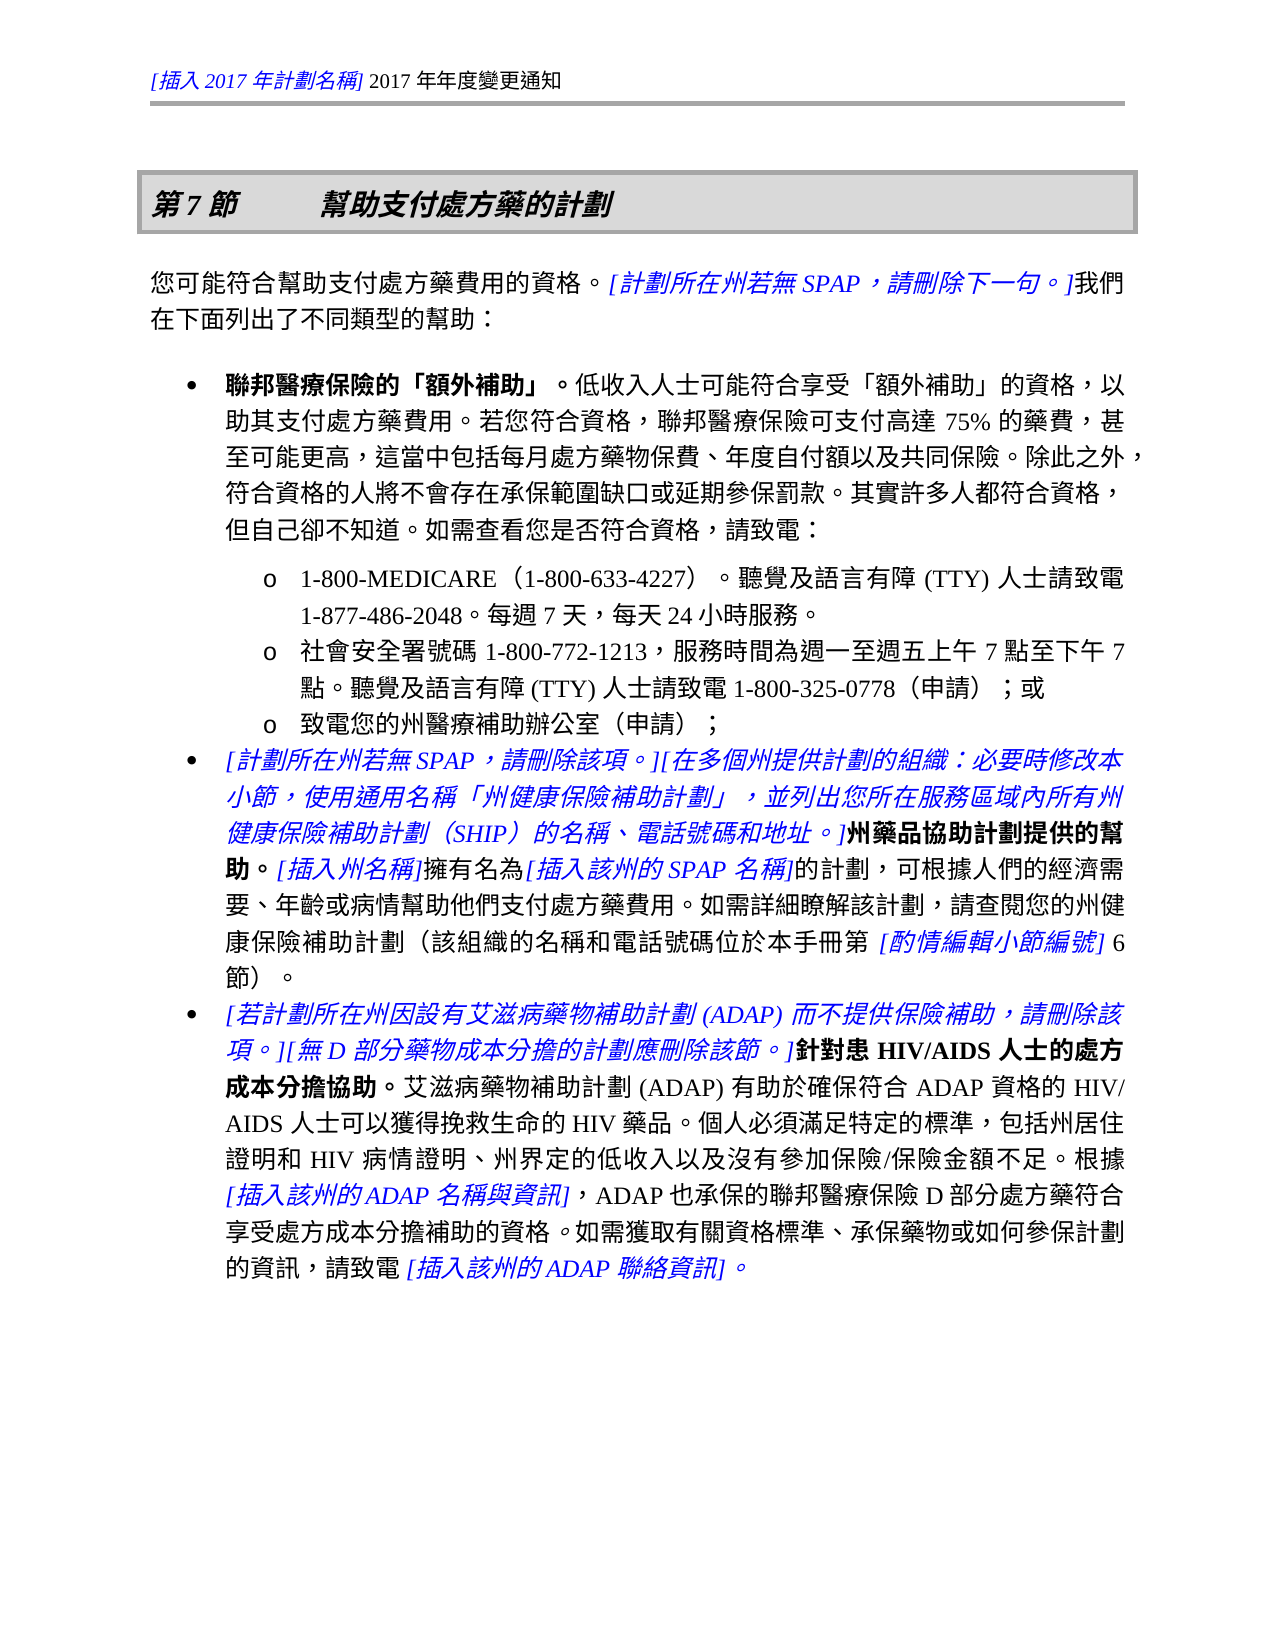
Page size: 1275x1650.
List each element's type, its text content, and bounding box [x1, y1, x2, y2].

text 您可能符合幫助支付處方藥費用的資格。[計劃所在州若無 SPAP，請刪除下一句。]我們在下面列出了不同類型的幫助： [150, 263, 1125, 336]
list 聯邦醫療保險的「額外補助」。低收入人士可能符合享受「額外補助」的資格，以助其支付處方藥費用。若您符合資格，聯邦醫療保險可支付高達 75% 的藥費，甚至可能更高，這當中包括每月處方藥物保費、年度自付額以及共同保險。除此之外，符合資格的人將不會存在承保範圍缺口或延期參保罰款。其實許多人都符合資格，但自己卻不知道。如需查看您是否符合資格，請致電： [187, 365, 1125, 546]
list 社會安全署號碼 1-800-772-1213，服務時間為週一至週五上午 7 點至下午 7 點。聽覺及語言有障 (TTY) 人士請致電 1-800-325-0778（申請）；或 [262, 644, 1125, 717]
list [若計劃所在州因設有艾滋病藥物補助計劃 (ADAP) 而不提供保險補助，請刪除該項。][無 D 部分藥物成本分擔的計劃應刪除該節。]針對患 HIV/AIDS 人士的處方成本分擔協助。艾滋病藥物補助計劃 (ADAP) 有助於確保符合 ADAP 資格的 HIV/AIDS 人士可以獲得挽救生命的 HIV 藥品。個人必須滿足特定的標準，包括州居住證明和 HIV 病情證明、州界定的低收入以及沒有參加保險/保險金額不足。根據[插入該州的 ADAP 名稱與資訊]，ADAP 也承保的聯邦醫療保險 D 部分處方藥符合享受處方成本分擔補助的資格。如需獲取有關資格標準、承保藥物或如何參保計劃的資訊，請致電 [插入該州的 ADAP 聯絡資訊]。 [187, 1044, 1125, 1334]
list 致電您的州醫療補助辦公室（申請）； [262, 729, 1125, 766]
list 1-800-MEDICARE（1-800-633-4227）。聽覺及語言有障 (TTY) 人士請致電 1-877-486-2048。每週 7 天，每天 24 小時服務。 [262, 559, 1125, 632]
list [計劃所在州若無 SPAP，請刪除該項。][在多個州提供計劃的組織：必要時修改本小節，使用通用名稱「州健康保險補助計劃」，並列出您所在服務區域內所有州健康保險補助計劃（SHIP）的名稱、電話號碼和地址。]州藥品協助計劃提供的幫助。[插入州名稱]擁有名為[插入該州的 SPAP 名稱]的計劃，可根據人們的經濟需要、年齡或病情幫助他們支付處方藥費用。如需詳細瞭解該計劃，請查閱您的州健康保險補助計劃（該組織的名稱和電話號碼位於本手冊第 [酌情編輯小節編號] 6 節）。 [187, 778, 1125, 1032]
subtitle 第 7 節 幫助支付處方藥的計劃 [142, 175, 1133, 230]
